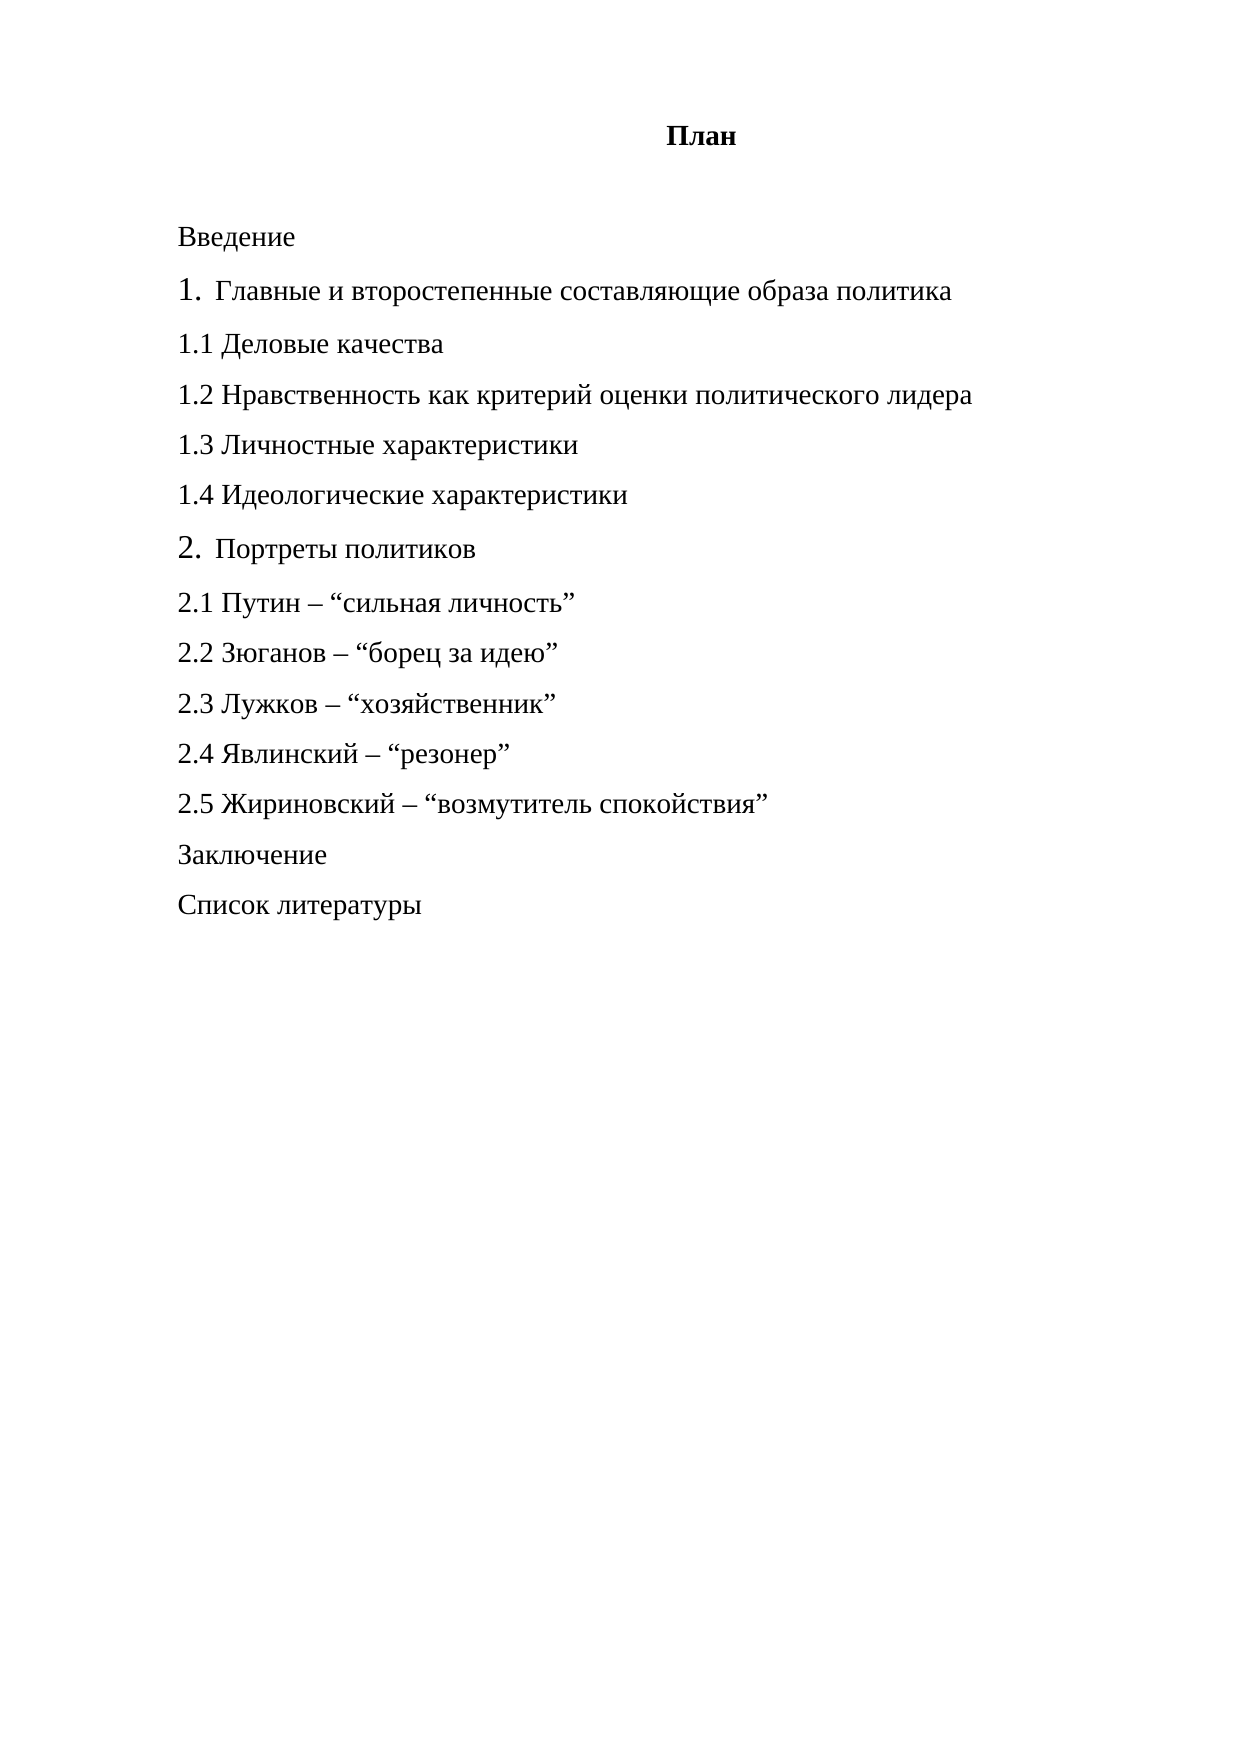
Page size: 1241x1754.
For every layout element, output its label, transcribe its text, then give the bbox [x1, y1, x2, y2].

text 2.5 Жириновский – “возмутитель спокойствия” [177, 787, 1152, 820]
list Портреты политиков [177, 528, 1152, 566]
text План [177, 118, 1152, 152]
text Введение [177, 219, 1152, 252]
text 1.2 Нравственность как критерий оценки политического лидера [177, 377, 1152, 410]
text 2.4 Явлинский – “резонер” [177, 736, 1152, 770]
text 2.1 Путин – “сильная личность” [177, 585, 1152, 619]
text Список литературы [177, 887, 1152, 921]
text 1.1 Деловые качества [177, 327, 1152, 360]
text 2.2 Зюганов – “борец за идею” [177, 636, 1152, 669]
list Главные и второстепенные составляющие образа политика [177, 269, 1152, 307]
text 1.4 Идеологические характеристики [177, 477, 1152, 511]
text Заключение [177, 837, 1152, 870]
text 1.3 Личностные характеристики [177, 427, 1152, 461]
text 2.3 Лужков – “хозяйственник” [177, 686, 1152, 719]
